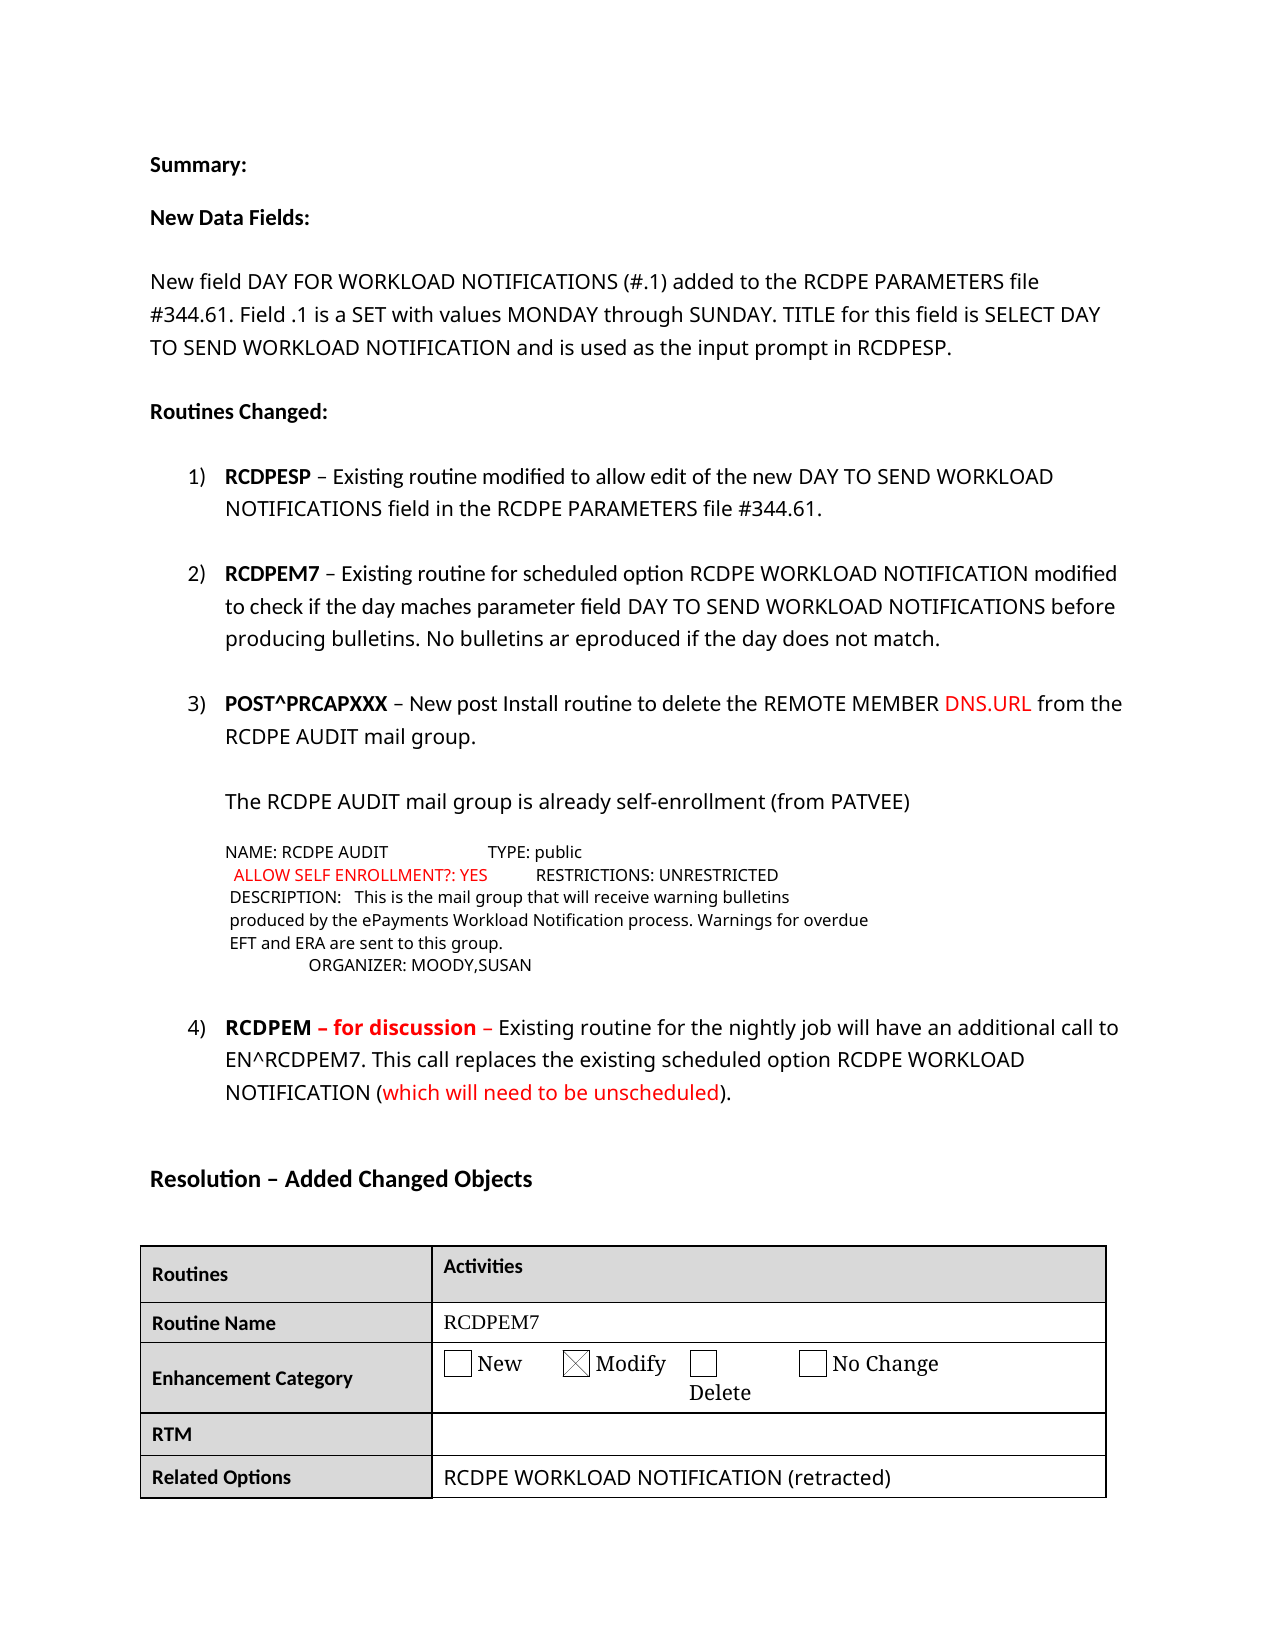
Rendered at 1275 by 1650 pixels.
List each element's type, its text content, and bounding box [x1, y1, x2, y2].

table_header Activities [433, 1247, 1105, 1302]
table_cell RCDPE WORKLOAD NOTIFICATION (retracted) [433, 1456, 1105, 1497]
table_cell Routine Name [141, 1303, 431, 1341]
text Resolution – Added Changed Objects [150, 1163, 1125, 1194]
table_cell Related Options [141, 1456, 431, 1497]
table_cell RCDPEM7 [433, 1303, 1105, 1341]
table_cell No Change [787, 1343, 1105, 1412]
list RCDPEM7 – Existing routine for scheduled option RCDPE WORKLOAD NOTIFICATION modified to check if the day maches parameter field DAY TO SEND WORKLOAD NOTIFICATIONS before producing bulletins. No bulletins ar eproduced if the day does not match. [187, 559, 1125, 653]
table_cell Modify [550, 1343, 678, 1412]
table_header Routines [141, 1247, 431, 1302]
text ALLOW SELF ENROLLMENT?: YES RESTRICTIONS: UNRESTRICTED [225, 863, 1125, 886]
text New field DAY FOR WORKLOAD NOTIFICATIONS (#.1) added to the RCDPE PARAMETERS file #344.61. Field .1 is a SET with values MONDAY through SUNDAY. TITLE for this field is SELECT DAY TO SEND WORKLOAD NOTIFICATION and is used as the input prompt in RCDPESP. [150, 267, 1125, 361]
text New Data Fields: [150, 203, 1125, 231]
text Routines Changed: [150, 397, 1125, 425]
text produced by the ePayments Workload Notification process. Warnings for overdue [225, 908, 1125, 931]
table_cell Delete [678, 1343, 787, 1412]
list The RCDPE AUDIT mail group is already self-enrollment (from PATVEE) [225, 787, 1125, 815]
list ORGANIZER: MOODY,SUSAN [300, 954, 1125, 977]
text NAME: RCDPE AUDIT TYPE: public [225, 840, 1125, 863]
text DESCRIPTION: This is the mail group that will receive warning bulletins [225, 886, 1125, 908]
table_cell Enhancement Category [141, 1343, 431, 1412]
table_cell New [433, 1343, 550, 1412]
table_cell [433, 1414, 1105, 1455]
text EFT and ERA are sent to this group. [225, 931, 1125, 954]
list RCDPESP – Existing routine modified to allow edit of the new DAY TO SEND WORKLOAD NOTIFICATIONS field in the RCDPE PARAMETERS file #344.61. [187, 462, 1125, 523]
text Summary: [150, 150, 1125, 178]
list RCDPEM – for discussion – Existing routine for the nightly job will have an additional call to EN^RCDPEM7. This call replaces the existing scheduled option RCDPE WORKLOAD NOTIFICATION (which will need to be unscheduled). [187, 1013, 1125, 1106]
table_cell RTM [141, 1414, 431, 1455]
list POST^PRCAPXXX – New post Install routine to delete the REMOTE MEMBER DNS.URL from the RCDPE AUDIT mail group. [187, 689, 1125, 750]
